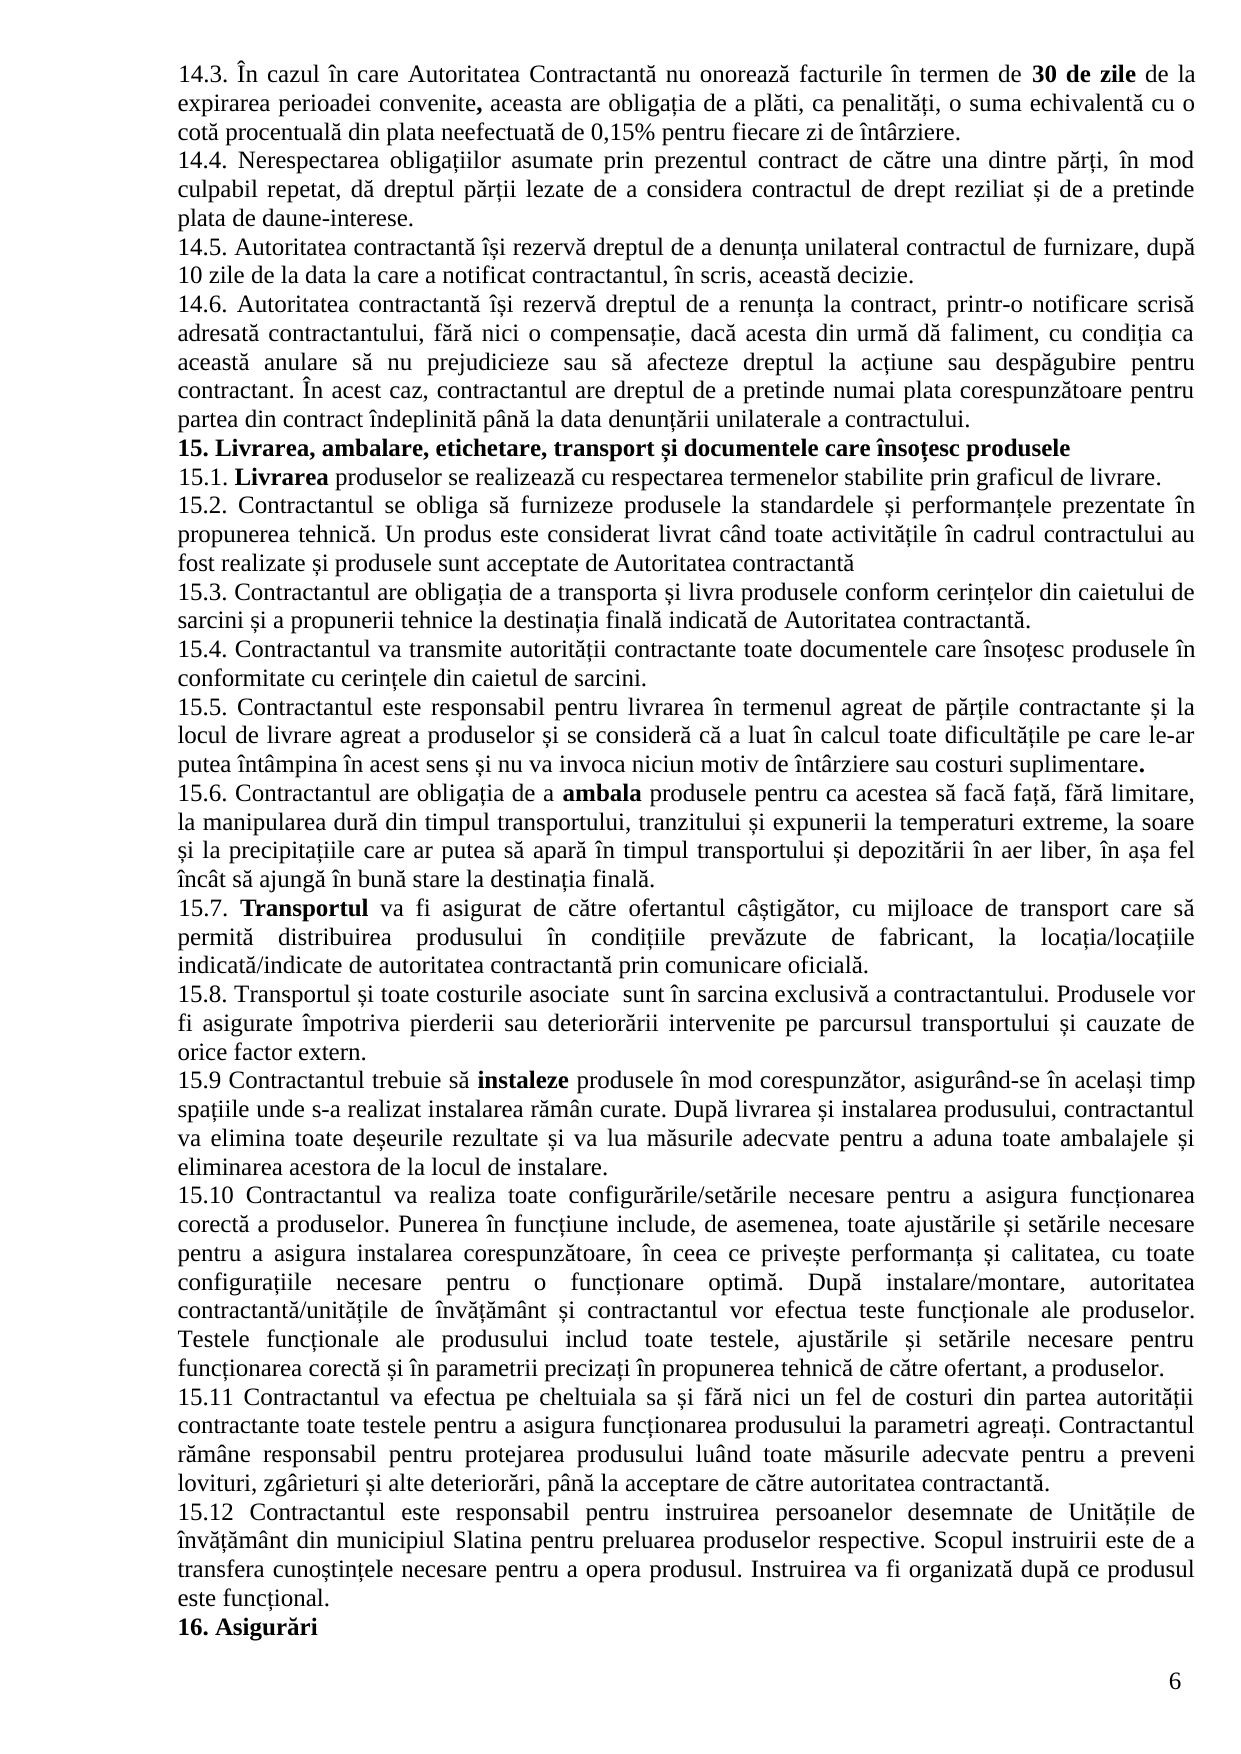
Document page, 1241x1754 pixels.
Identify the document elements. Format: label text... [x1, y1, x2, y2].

text 15.5. Contractantul este responsabil pentru livrarea în termenul agreat de părțile contractante și la locul de livrare agreat a produselor și se consideră că a luat în calcul toate dificultățile pe care le-ar putea întâmpina în acest sens și nu va invoca niciun motiv de întârziere sau costuri suplimentare. [177, 692, 1196, 778]
text 14.6. Autoritatea contractantă își rezervă dreptul de a renunța la contract, printr-o notificare scrisă adresată contractantului, fără nici o compensație, dacă acesta din urmă dă faliment, cu condiția ca această anulare să nu prejudicieze sau să afecteze dreptul la acțiune sau despăgubire pentru contractant. În acest caz, contractantul are dreptul de a pretinde numai plata corespunzătoare pentru partea din contract îndeplinită până la data denunțării unilaterale a contractului. [177, 289, 1196, 433]
text 15.9 Contractantul trebuie să instaleze produsele în mod corespunzător, asigurând-se în același timp spațiile unde s-a realizat instalarea rămân curate. După livrarea și instalarea produsului, contractantul va elimina toate deșeurile rezultate și va lua măsurile adecvate pentru a aduna toate ambalajele și eliminarea acestora de la locul de instalare. [177, 1065, 1196, 1180]
text 15.4. Contractantul va transmite autorității contractante toate documentele care însoțesc produsele în conformitate cu cerințele din caietul de sarcini. [177, 634, 1196, 692]
text 14.4. Nerespectarea obligațiilor asumate prin prezentul contract de către una dintre părți, în mod culpabil repetat, dă dreptul părții lezate de a considera contractul de drept reziliat și de a pretinde plata de daune-interese. [177, 145, 1196, 232]
text 16. Asigurări [177, 1612, 1196, 1640]
text 15.8. Transportul și toate costurile asociate sunt în sarcina exclusivă a contractantului. Produsele vor fi asigurate împotriva pierderii sau deteriorării intervenite pe parcursul transportului și cauzate de orice factor extern. [177, 979, 1196, 1065]
text 15.11 Contractantul va efectua pe cheltuiala sa și fără nici un fel de costuri din partea autorității contractante toate testele pentru a asigura funcționarea produsului la parametri agreați. Contractantul rămâne responsabil pentru protejarea produsului luând toate măsurile adecvate pentru a preveni lovituri, zgârieturi și alte deteriorări, până la acceptare de către autoritatea contractantă. [177, 1382, 1196, 1497]
text 15.7. Transportul va fi asigurat de către ofertantul câștigător, cu mijloace de transport care să permită distribuirea produsului în condițiile prevăzute de fabricant, la locația/locațiile indicată/indicate de autoritatea contractantă prin comunicare oficială. [177, 893, 1196, 979]
text 15.12 Contractantul este responsabil pentru instruirea persoanelor desemnate de Unitățile de învățământ din municipiul Slatina pentru preluarea produselor respective. Scopul instruirii este de a transfera cunoștințele necesare pentru a opera produsul. Instruirea va fi organizată după ce produsul este funcțional. [177, 1497, 1196, 1612]
text 15.6. Contractantul are obligația de a ambala produsele pentru ca acestea să facă față, fără limitare, la manipularea dură din timpul transportului, tranzitului și expunerii la temperaturi extreme, la soare și la precipitațiile care ar putea să apară în timpul transportului și depozitării în aer liber, în așa fel încât să ajungă în bună stare la destinația finală. [177, 778, 1196, 893]
text 15.1. Livrarea produselor se realizează cu respectarea termenelor stabilite prin graficul de livrare. [177, 462, 1196, 490]
text 15.10 Contractantul va realiza toate configurările/setările necesare pentru a asigura funcționarea corectă a produselor. Punerea în funcțiune include, de asemenea, toate ajustările și setările necesare pentru a asigura instalarea corespunzătoare, în ceea ce privește performanța și calitatea, cu toate configurațiile necesare pentru o funcționare optimă. După instalare/montare, autoritatea contractantă/unitățile de învățământ și contractantul vor efectua teste funcționale ale produselor. Testele funcționale ale produsului includ toate testele, ajustările și setările necesare pentru funcționarea corectă și în parametrii precizați în propunerea tehnică de către ofertant, a produselor. [177, 1180, 1196, 1382]
text 15. Livrarea, ambalare, etichetare, transport și documentele care însoțesc produsele [177, 433, 1196, 462]
text 14.5. Autoritatea contractantă își rezervă dreptul de a denunța unilateral contractul de furnizare, după 10 zile de la data la care a notificat contractantul, în scris, această decizie. [177, 232, 1196, 289]
text 14.3. În cazul în care Autoritatea Contractantă nu onorează facturile în termen de 30 de zile de la expirarea perioadei convenite, aceasta are obligația de a plăti, ca penalități, o suma echivalentă cu o cotă procentuală din plata neefectuată de 0,15% pentru fiecare zi de întârziere. [177, 59, 1196, 145]
text 15.3. Contractantul are obligația de a transporta și livra produsele conform cerințelor din caietului de sarcini și a propunerii tehnice la destinația finală indicată de Autoritatea contractantă. [177, 577, 1196, 634]
text 15.2. Contractantul se obliga să furnizeze produsele la standardele și performanțele prezentate în propunerea tehnică. Un produs este considerat livrat când toate activitățile în cadrul contractului au fost realizate și produsele sunt acceptate de Autoritatea contractantă [177, 490, 1196, 577]
